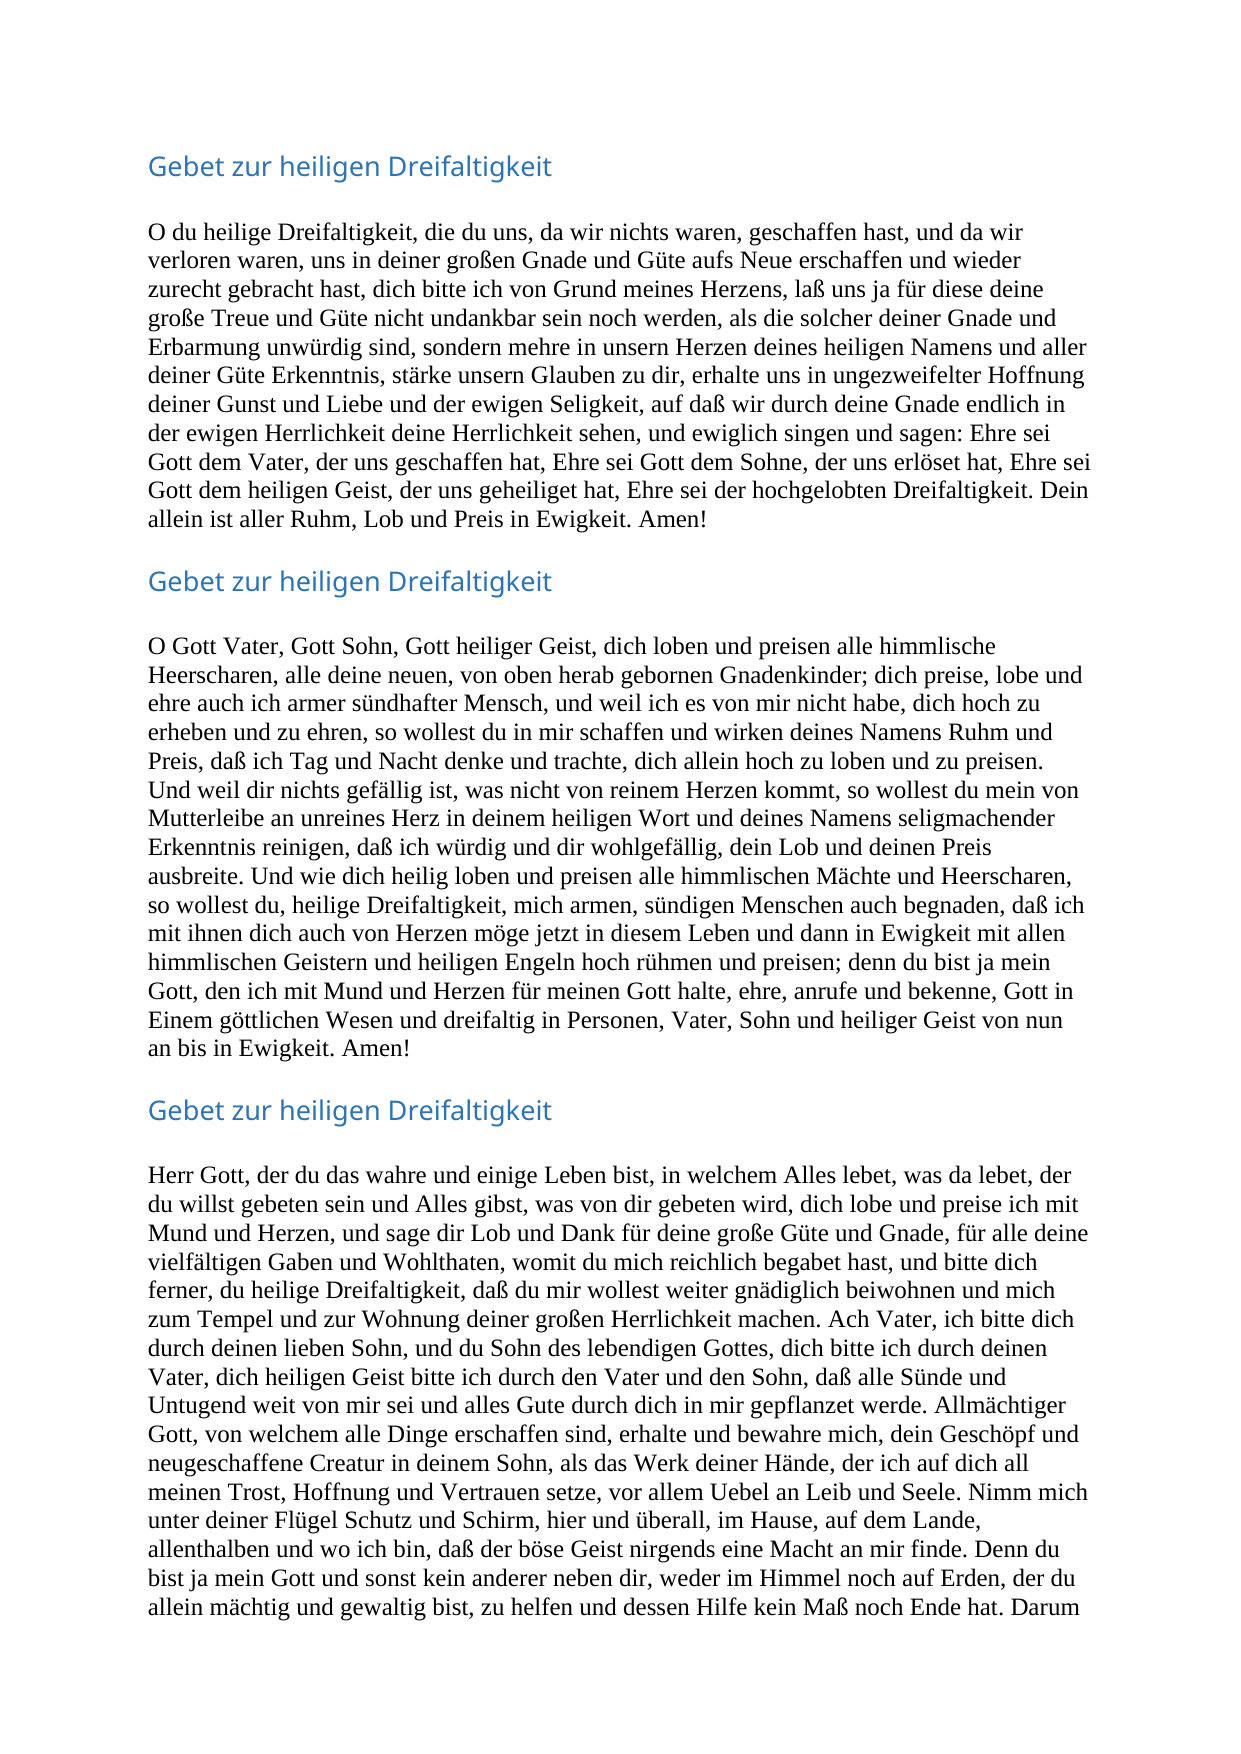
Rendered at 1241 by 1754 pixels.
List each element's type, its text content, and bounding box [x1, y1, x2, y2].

subtitle Gebet zur heiligen Dreifaltigkeit [148, 148, 1093, 184]
subtitle Gebet zur heiligen Dreifaltigkeit [148, 562, 1093, 599]
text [148, 1160, 1093, 1620]
text O du heilige Dreifaltigkeit, die du uns, da wir nichts waren, geschaffen hast, und da wir verloren waren, uns in deiner großen Gnade und Güte aufs Neue erschaffen und wieder zurecht gebracht hast, dich bitte ich von Grund meines Herzens, laß uns ja für diese deine große Treue und Güte nicht undankbar sein noch werden, als die solcher deiner Gnade und Erbarmung unwürdig sind, sondern mehre in unsern Herzen deines heiligen Namens und aller deiner Güte Erkenntnis, stärke unsern Glauben zu dir, erhalte uns in ungezweifelter Hoffnung deiner Gunst und Liebe und der ewigen Seligkeit, auf daß wir durch deine Gnade endlich in der ewigen Herrlichkeit deine Herrlichkeit sehen, und ewiglich singen und sagen: Ehre sei Gott dem Vater, der uns geschaffen hat, Ehre sei Gott dem Sohne, der uns erlöset hat, Ehre sei Gott dem heiligen Geist, der uns geheiliget hat, Ehre sei der hochgelobten Dreifaltigkeit. Dein allein ist aller Ruhm, Lob und Preis in Ewigkeit. Amen! [148, 217, 1093, 533]
subtitle Gebet zur heiligen Dreifaltigkeit [148, 1091, 1093, 1128]
text O Gott Vater, Gott Sohn, Gott heiliger Geist, dich loben und preisen alle himmlische Heerscharen, alle deine neuen, von oben herab gebornen Gnadenkinder; dich preise, lobe und ehre auch ich armer sündhafter Mensch, und weil ich es von mir nicht habe, dich hoch zu erheben und zu ehren, so wollest du in mir schaffen und wirken deines Namens Ruhm und Preis, daß ich Tag und Nacht denke und trachte, dich allein hoch zu loben und zu preisen. Und weil dir nichts gefällig ist, was nicht von reinem Herzen kommt, so wollest du mein von Mutterleibe an unreines Herz in deinem heiligen Wort und deines Namens seligmachender Erkenntnis reinigen, daß ich würdig und dir wohlgefällig, dein Lob und deinen Preis ausbreite. Und wie dich heilig loben und preisen alle himmlischen Mächte und Heerscharen, so wollest du, heilige Dreifaltigkeit, mich armen, sündigen Menschen auch begnaden, daß ich mit ihnen dich auch von Herzen möge jetzt in diesem Leben und dann in Ewigkeit mit allen himmlischen Geistern und heiligen Engeln hoch rühmen und preisen; denn du bist ja mein Gott, den ich mit Mund und Herzen für meinen Gott halte, ehre, anrufe und bekenne, Gott in Einem göttlichen Wesen und dreifaltig in Personen, Vater, Sohn und heiliger Geist von nun an bis in Ewigkeit. Amen! [148, 631, 1093, 1062]
